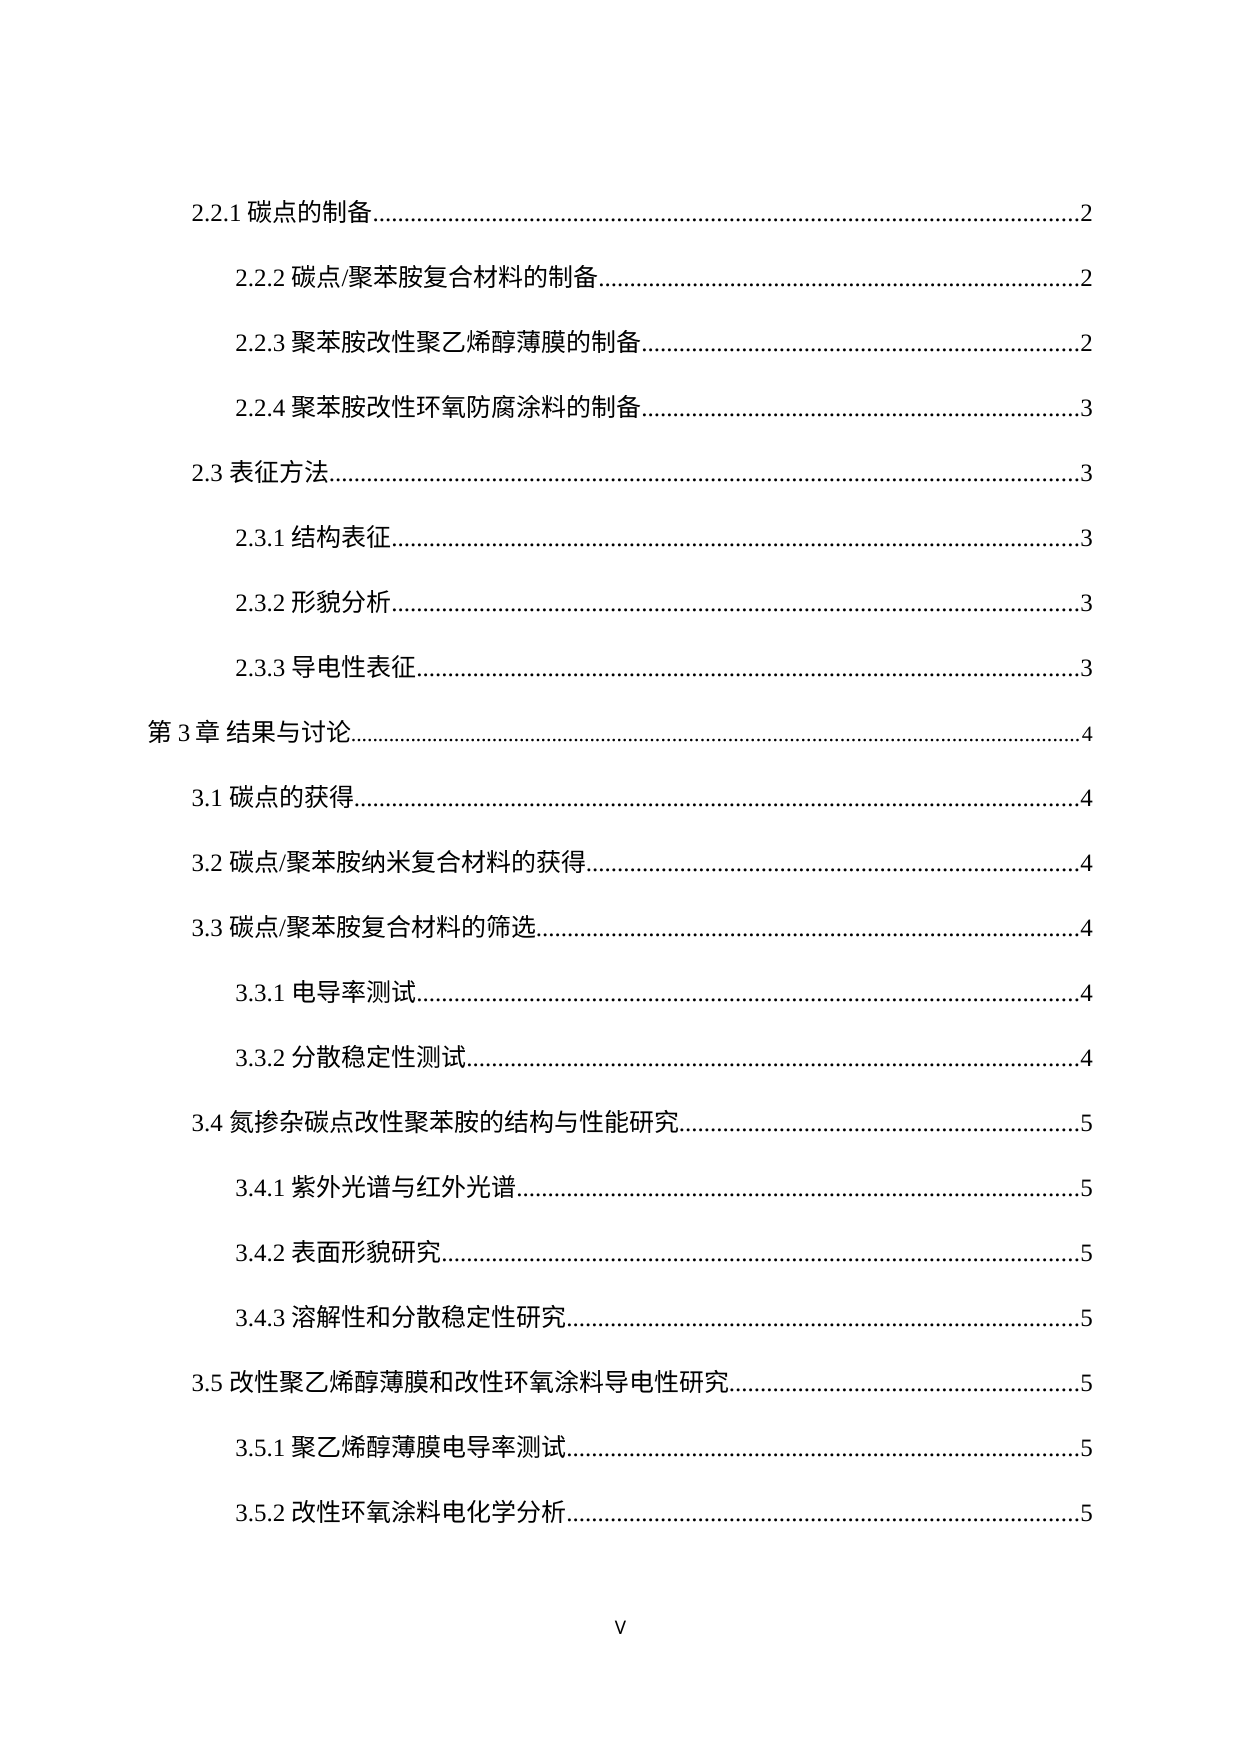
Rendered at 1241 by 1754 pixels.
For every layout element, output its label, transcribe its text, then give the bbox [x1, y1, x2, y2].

text 2.2.3 聚苯胺改性聚乙烯醇薄膜的制备 2 [235, 308, 1093, 373]
text 3.3.2 分散稳定性测试 4 [235, 1023, 1093, 1088]
text 2.3.1 结构表征 3 [235, 503, 1093, 568]
text 3.2 碳点/聚苯胺纳米复合材料的获得 4 [191, 828, 1093, 893]
text 3.1 碳点的获得 4 [191, 763, 1093, 828]
text 3.4.1 紫外光谱与红外光谱 5 [235, 1153, 1093, 1218]
text 3.4.2 表面形貌研究 5 [235, 1218, 1093, 1283]
text 3.3 碳点/聚苯胺复合材料的筛选 4 [191, 893, 1093, 958]
text 3.5 改性聚乙烯醇薄膜和改性环氧涂料导电性研究 5 [191, 1348, 1093, 1413]
text 2.3 表征方法 3 [191, 438, 1093, 503]
text 3.4 氮掺杂碳点改性聚苯胺的结构与性能研究 5 [191, 1088, 1093, 1153]
text 2.2.4 聚苯胺改性环氧防腐涂料的制备 3 [235, 373, 1093, 438]
text 3.5.2 改性环氧涂料电化学分析 5 [235, 1478, 1093, 1543]
text 3.4.3 溶解性和分散稳定性研究 5 [235, 1283, 1093, 1348]
text 2.2.1 碳点的制备 2 [191, 178, 1093, 243]
text 2.3.3 导电性表征 3 [235, 633, 1093, 698]
text 3.3.1 电导率测试 4 [235, 958, 1093, 1023]
text 2.3.2 形貌分析 3 [235, 568, 1093, 633]
text 第3章 结果与讨论 4 [148, 698, 1093, 763]
text 2.2.2 碳点/聚苯胺复合材料的制备 2 [235, 243, 1093, 308]
text 3.5.1 聚乙烯醇薄膜电导率测试 5 [235, 1413, 1093, 1478]
